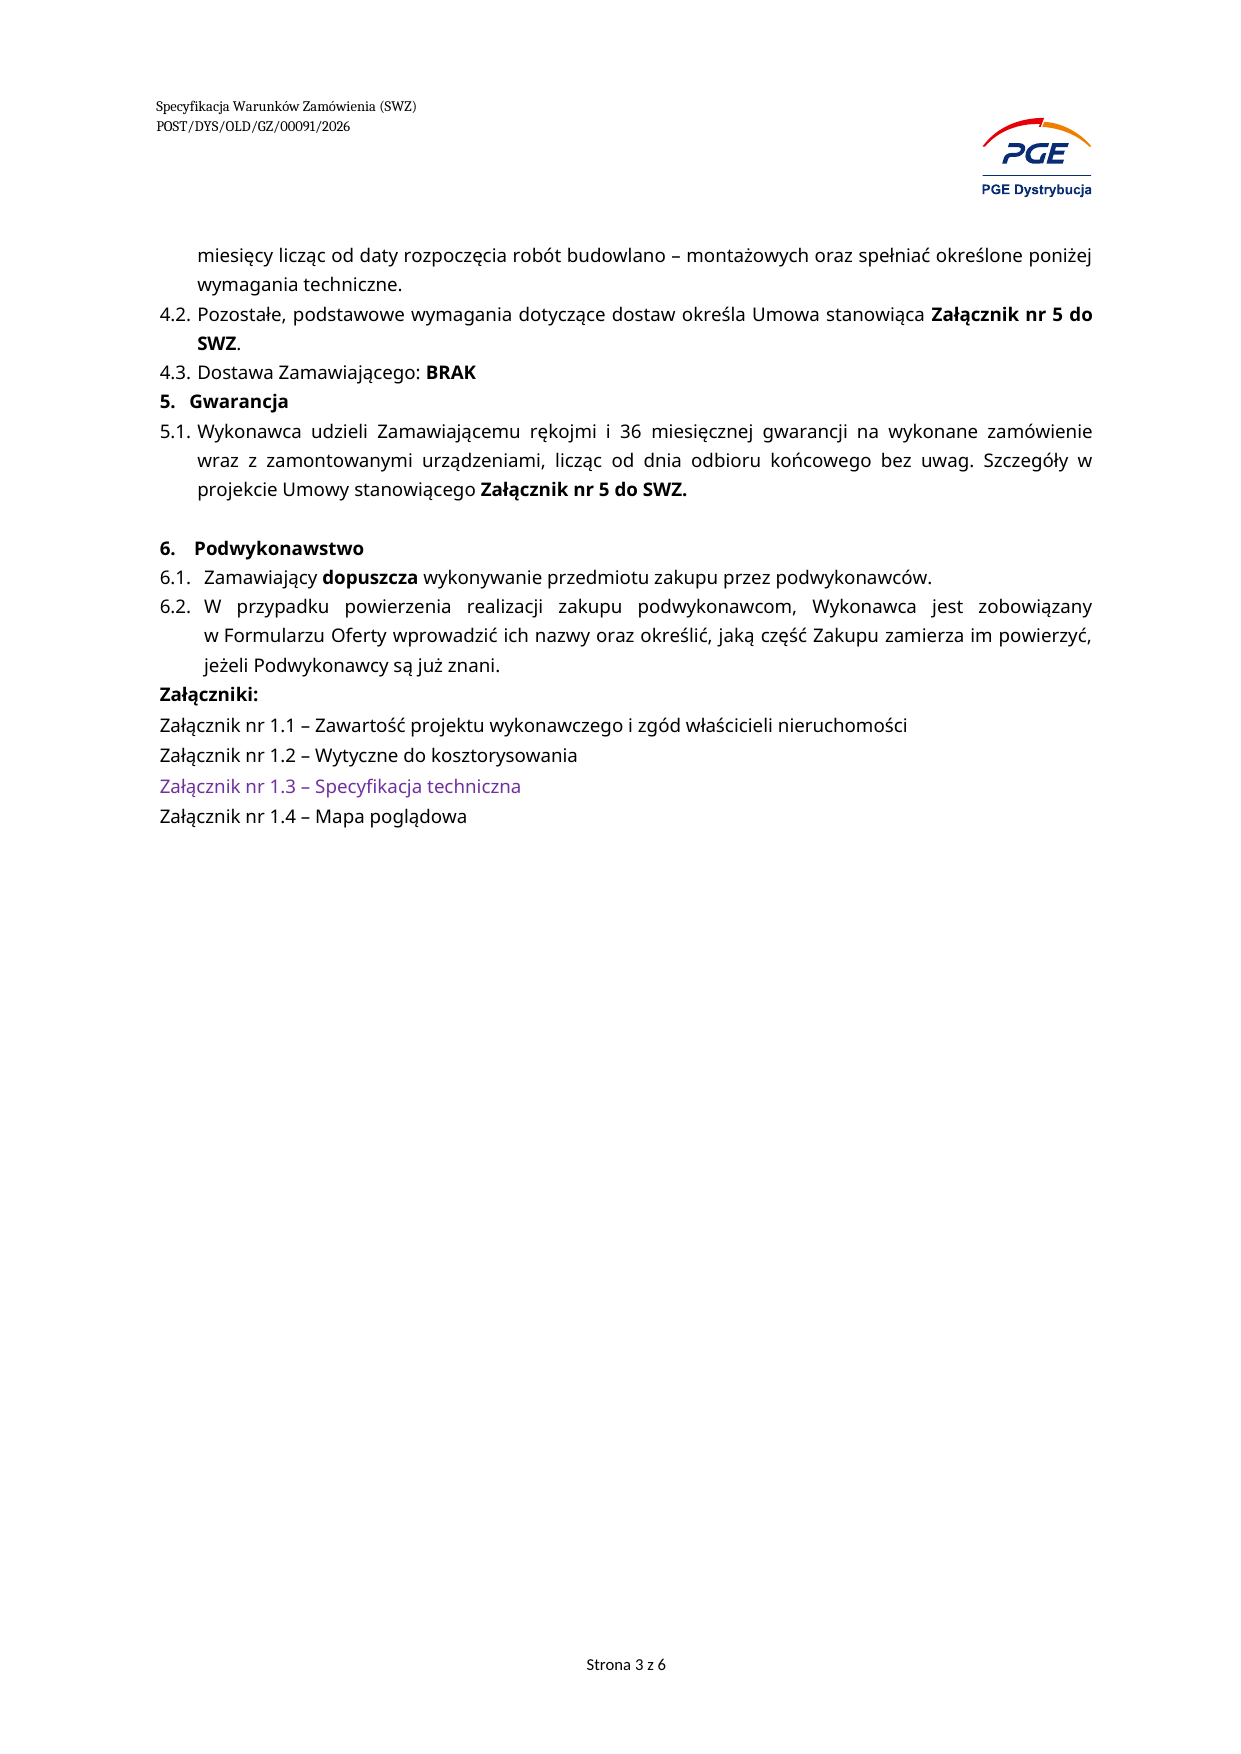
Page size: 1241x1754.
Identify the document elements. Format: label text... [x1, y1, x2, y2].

list W przypadku powierzenia realizacji zakupu podwykonawcom, Wykonawca jest zobowiązany w Formularzu Oferty wprowadzić ich nazwy oraz określić, jaką część Zakupu zamierza im powierzyć, jeżeli Podwykonawcy są już znani. [159, 593, 1093, 678]
list Wykonawca udzieli Zamawiającemu rękojmi i 36 miesięcznej gwarancji na wykonane zamówienie wraz z zamontowanymi urządzeniami, licząc od dnia odbioru końcowego bez uwag. Szczegóły w projekcie Umowy stanowiącego Załącznik nr 5 do SWZ. [159, 418, 1093, 502]
text Załącznik nr 1.2 – Wytyczne do kosztorysowania [159, 743, 1093, 768]
text Załącznik nr 1.3 – Specyfikacja techniczna [159, 773, 1093, 799]
list Dostawa Zamawiającego: BRAK [159, 359, 1093, 385]
list Pozostałe, podstawowe wymagania dotyczące dostaw określa Umowa stanowiąca Załącznik nr 5 do SWZ. [159, 301, 1093, 356]
list Zamawiający dopuszcza wykonywanie przedmiotu zakupu przez podwykonawców. [159, 564, 1093, 590]
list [159, 242, 1093, 297]
text Załącznik nr 1.1 – Zawartość projektu wykonawczego i zgód właścicieli nieruchomości [159, 712, 1093, 737]
text Załącznik nr 1.4 – Mapa poglądowa [159, 804, 1093, 829]
list Gwarancja [159, 389, 1093, 414]
list Podwykonawstwo [159, 535, 1093, 561]
text Załączniki: [159, 681, 1093, 707]
